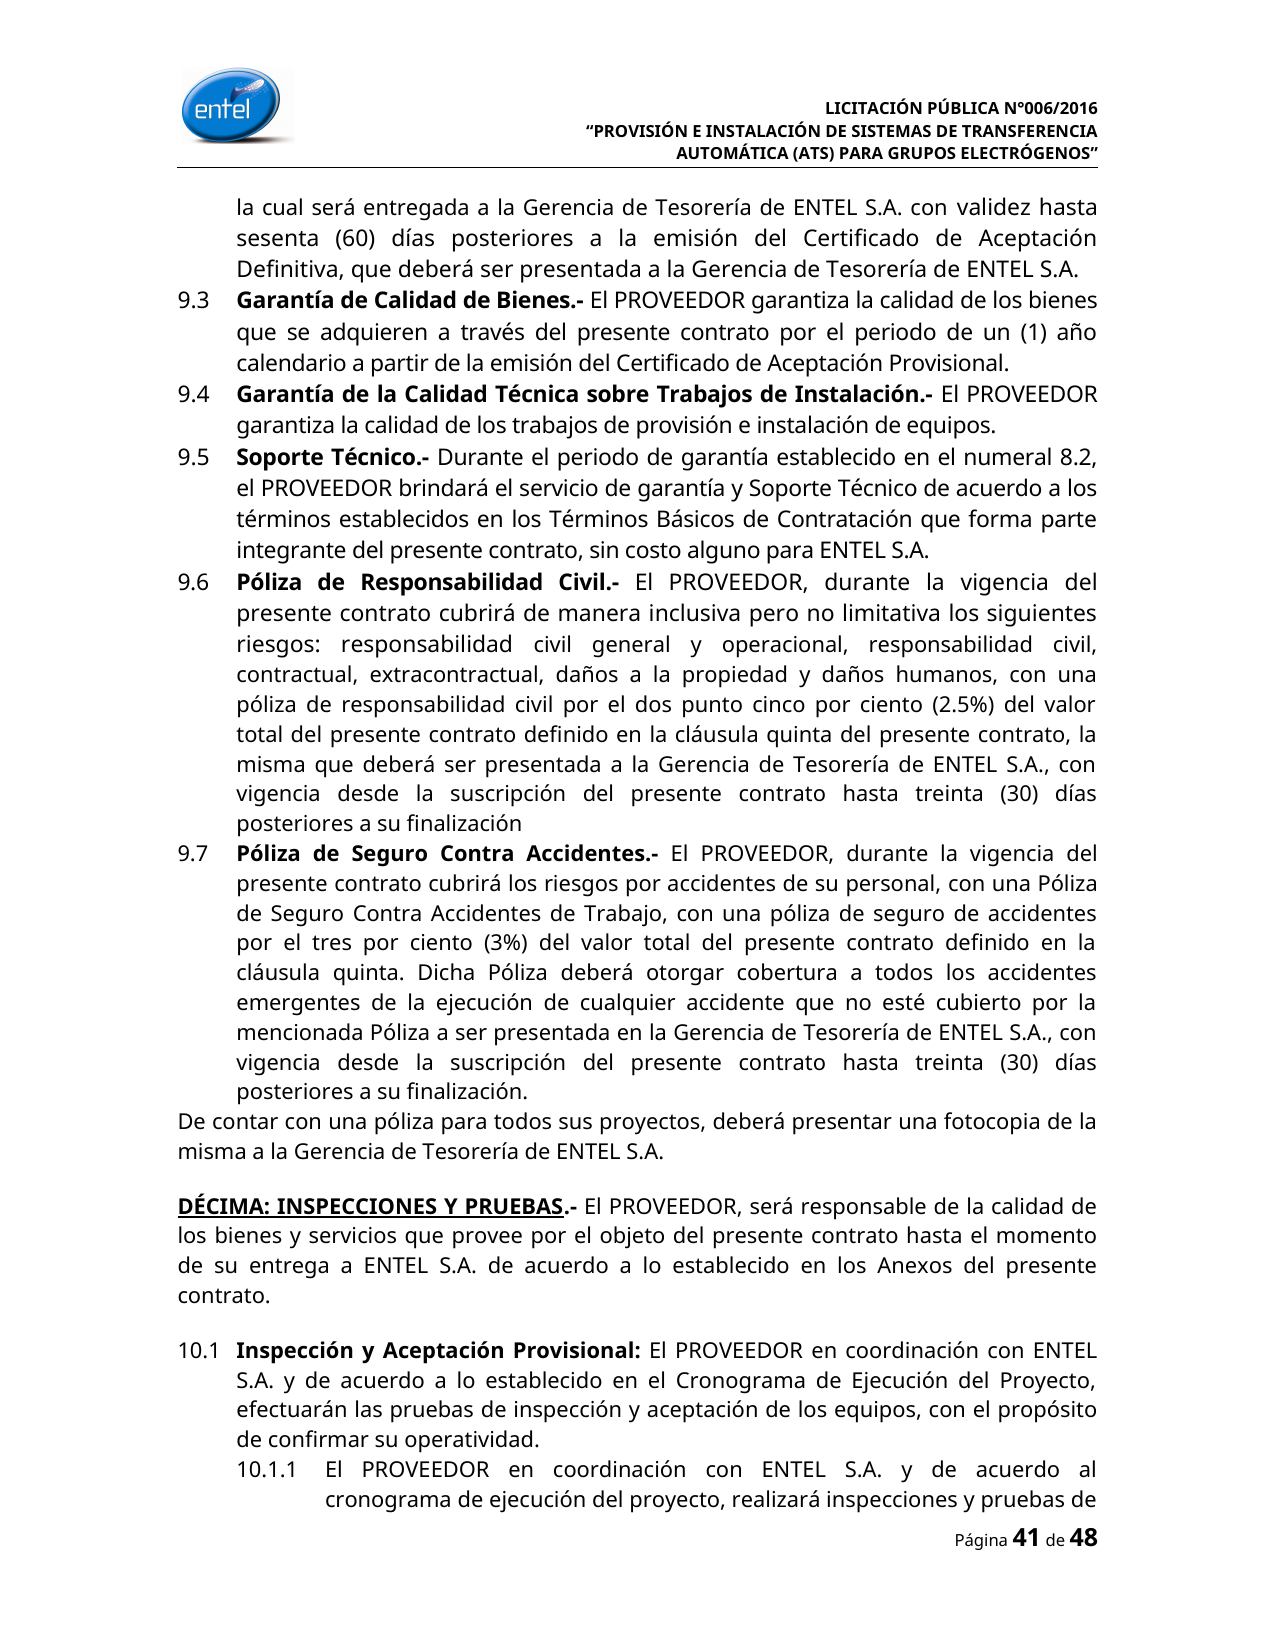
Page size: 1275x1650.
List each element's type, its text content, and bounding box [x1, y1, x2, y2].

text DÉCIMA: INSPECCIONES Y PRUEBAS.- El PROVEEDOR, será responsable de la calidad de los bienes y servicios que provee por el objeto del presente contrato hasta el momento de su entrega a ENTEL S.A. de acuerdo a lo establecido en los Anexos del presente contrato. [177, 1191, 1098, 1310]
text 9.7 Póliza de Seguro Contra Accidentes.- El PROVEEDOR, durante la vigencia del presente contrato cubrirá los riesgos por accidentes de su personal, con una Póliza de Seguro Contra Accidentes de Trabajo, con una póliza de seguro de accidentes por el tres por ciento (3%) del valor total del presente contrato definido en la cláusula quinta. Dicha Póliza deberá otorgar cobertura a todos los accidentes emergentes de la ejecución de cualquier accidente que no esté cubierto por la mencionada Póliza a ser presentada en la Gerencia de Tesorería de ENTEL S.A., con vigencia desde la suscripción del presente contrato hasta treinta (30) días posteriores a su finalización. [177, 838, 1098, 1106]
text 10.1 Inspección y Aceptación Provisional: El PROVEEDOR en coordinación con ENTEL S.A. y de acuerdo a lo establecido en el Cronograma de Ejecución del Proyecto, efectuarán las pruebas de inspección y aceptación de los equipos, con el propósito de confirmar su operatividad. [177, 1335, 1098, 1454]
text 9.3 Garantía de Calidad de Bienes.- El PROVEEDOR garantiza la calidad de los bienes que se adquieren a través del presente contrato por el periodo de un (1) año calendario a partir de la emisión del Certificado de Aceptación Provisional. [177, 284, 1098, 378]
text 9.6 Póliza de Responsabilidad Civil.- El PROVEEDOR, durante la vigencia del presente contrato cubrirá de manera inclusiva pero no limitativa los siguientes riesgos: responsabilidad civil general y operacional, responsabilidad civil, contractual, extracontractual, daños a la propiedad y daños humanos, con una póliza de responsabilidad civil por el dos punto cinco por ciento (2.5%) del valor total del presente contrato definido en la cláusula quinta del presente contrato, la misma que deberá ser presentada a la Gerencia de Tesorería de ENTEL S.A., con vigencia desde la suscripción del presente contrato hasta treinta (30) días posteriores a su finalización [177, 565, 1098, 838]
text 9.5 Soporte Técnico.- Durante el periodo de garantía establecido en el numeral 8.2, el PROVEEDOR brindará el servicio de garantía y Soporte Técnico de acuerdo a los términos establecidos en los Términos Básicos de Contratación que forma parte integrante del presente contrato, sin costo alguno para ENTEL S.A. [177, 440, 1098, 565]
text De contar con una póliza para todos sus proyectos, deberá presentar una fotocopia de la misma a la Gerencia de Tesorería de ENTEL S.A. [177, 1106, 1098, 1166]
picture [181, 67, 295, 144]
text 9.4 Garantía de la Calidad Técnica sobre Trabajos de Instalación.- El PROVEEDOR garantiza la calidad de los trabajos de provisión e instalación de equipos. [177, 378, 1098, 440]
